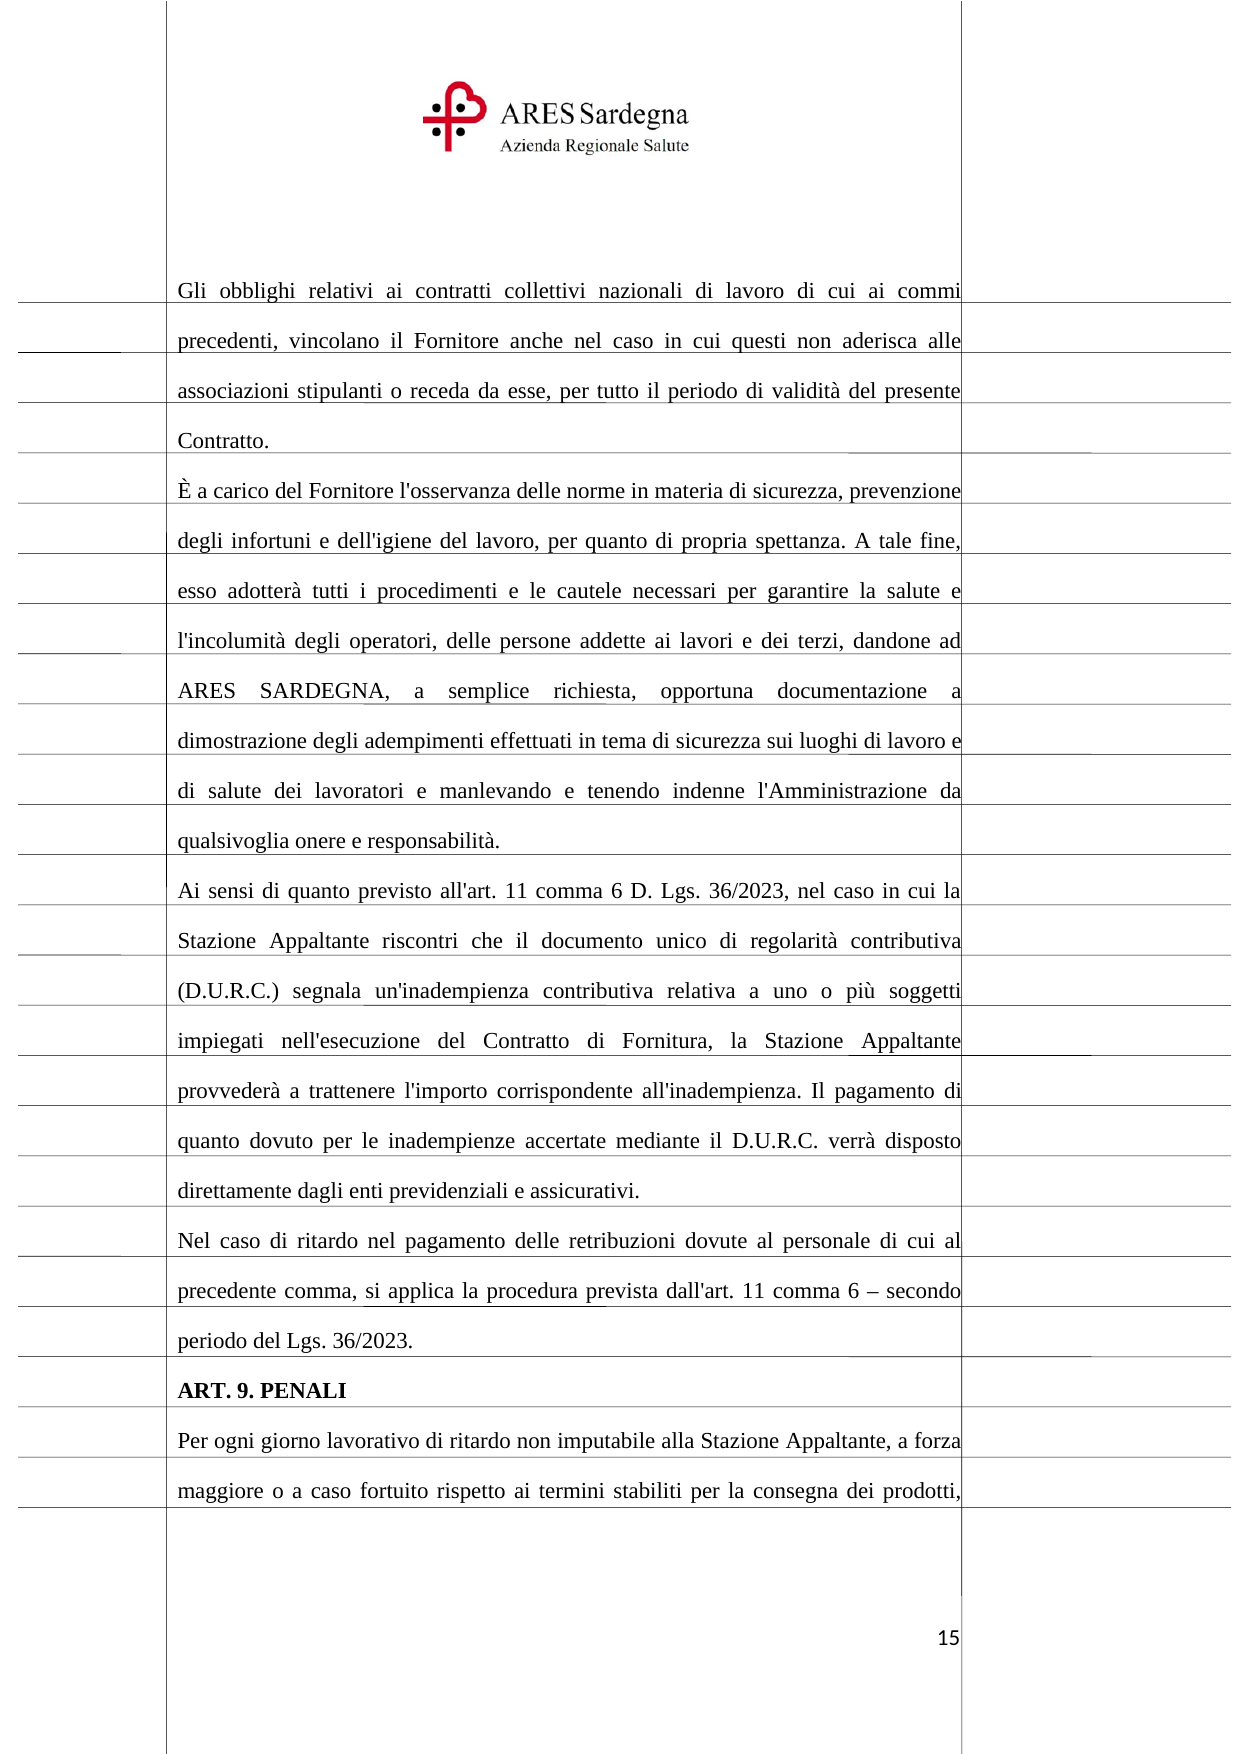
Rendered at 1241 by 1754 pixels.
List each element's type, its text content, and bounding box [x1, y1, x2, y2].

text ART. 9. PENALI [177, 1366, 963, 1416]
text Gli obblighi relativi ai contratti collettivi nazionali di lavoro di cui ai commi precedenti, vincolano il Fornitore anche nel caso in cui questi non aderisca alle associazioni stipulanti o receda da esse, per tutto il periodo di validità del presente Contratto. [177, 266, 963, 466]
picture [421, 75, 691, 159]
text Ai sensi di quanto previsto all'art. 11 comma 6 D. Lgs. 36/2023, nel caso in cui la Stazione Appaltante riscontri che il documento unico di regolarità contributiva (D.U.R.C.) segnala un'inadempienza contributiva relativa a uno o più soggetti impiegati nell'esecuzione del Contratto di Fornitura, la Stazione Appaltante provvederà a trattenere l'importo corrispondente all'inadempienza. Il pagamento di quanto dovuto per le inadempienze accertate mediante il D.U.R.C. verrà disposto direttamente dagli enti previdenziali e assicurativi. [177, 866, 963, 1216]
text Nel caso di ritardo nel pagamento delle retribuzioni dovute al personale di cui al precedente comma, si applica la procedura prevista dall'art. 11 comma 6 – secondo periodo del Lgs. 36/2023. [177, 1216, 963, 1366]
text È a carico del Fornitore l'osservanza delle norme in materia di sicurezza, prevenzione degli infortuni e dell'igiene del lavoro, per quanto di propria spettanza. A tale fine, esso adotterà tutti i procedimenti e le cautele necessari per garantire la salute e l'incolumità degli operatori, delle persone addette ai lavori e dei terzi, dandone ad ARES SARDEGNA, a semplice richiesta, opportuna documentazione a dimostrazione degli adempimenti effettuati in tema di sicurezza sui luoghi di lavoro e di salute dei lavoratori e manlevando e tenendo indenne l'Amministrazione da qualsivoglia onere e responsabilità. [177, 466, 963, 866]
